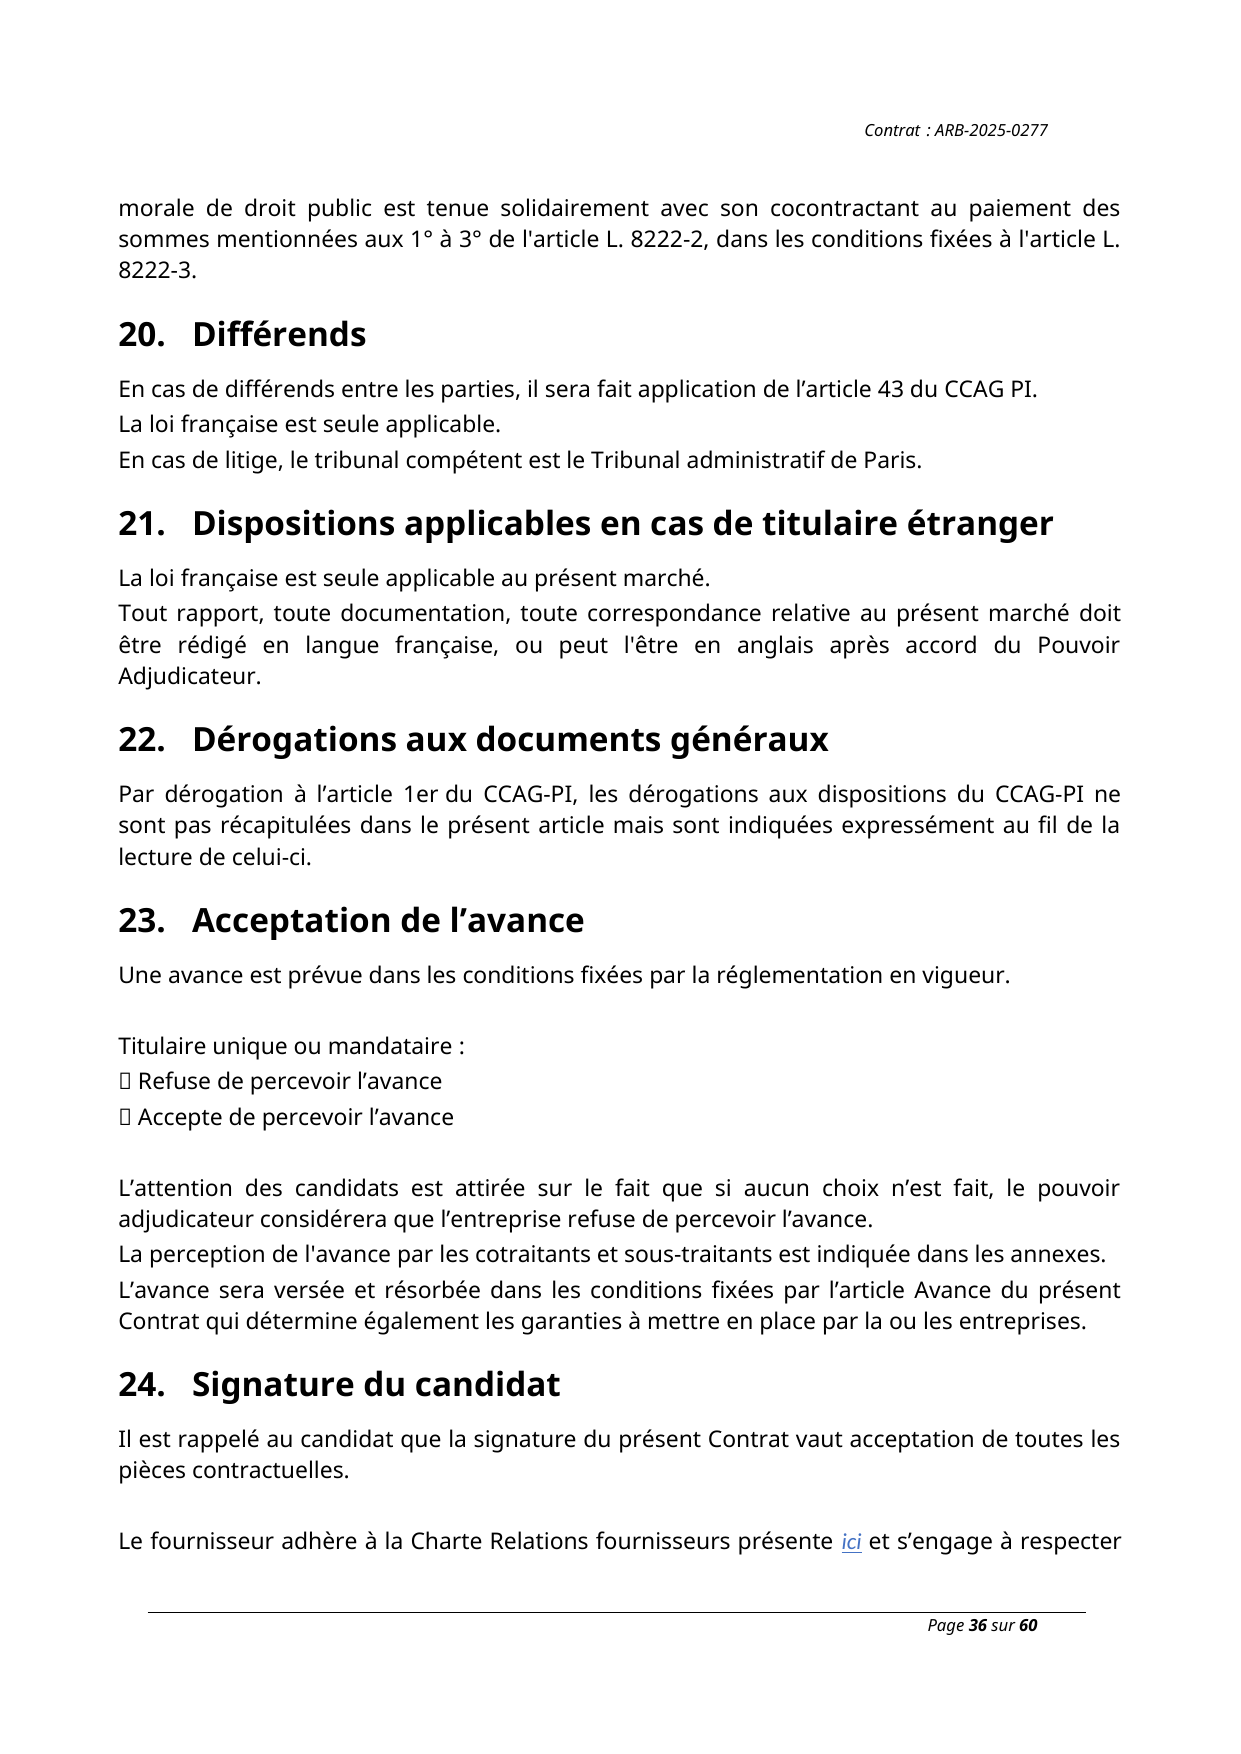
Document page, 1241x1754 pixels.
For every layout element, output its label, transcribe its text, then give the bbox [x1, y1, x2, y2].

text Dispositions applicables en cas de titulaire étranger [118, 500, 1122, 545]
text En cas de différends entre les parties, il sera fait application de l’article 43 du CCAG PI. [118, 373, 1122, 404]
text Signature du candidat [118, 1361, 1122, 1407]
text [118, 192, 1122, 286]
text La loi française est seule applicable. [118, 408, 1122, 439]
text  Accepte de percevoir l’avance [118, 1101, 1122, 1132]
text La perception de l'avance par les cotraitants et sous-traitants est indiquée dans les annexes. [118, 1238, 1122, 1269]
text Tout rapport, toute documentation, toute correspondance relative au présent marché doit être rédigé en langue française, ou peut l'être en anglais après accord du Pouvoir Adjudicateur. [118, 597, 1122, 691]
text L’avance sera versée et résorbée dans les conditions fixées par l’article Avance du présent Contrat qui détermine également les garanties à mettre en place par la ou les entreprises. [118, 1274, 1122, 1336]
text Une avance est prévue dans les conditions fixées par la réglementation en vigueur. [118, 959, 1122, 990]
text Par dérogation à l’article 1er du CCAG-PI, les dérogations aux dispositions du CCAG-PI ne sont pas récapitulées dans le présent article mais sont indiquées expressément au fil de la lecture de celui-ci. [118, 778, 1122, 872]
text Titulaire unique ou mandataire : [118, 1030, 1122, 1061]
text En cas de litige, le tribunal compétent est le Tribunal administratif de Paris. [118, 444, 1122, 475]
text Différends [118, 311, 1122, 356]
text Dérogations aux documents généraux [118, 716, 1122, 762]
text  Refuse de percevoir l’avance [118, 1065, 1122, 1097]
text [118, 1525, 1122, 1557]
text La loi française est seule applicable au présent marché. [118, 562, 1122, 593]
text Il est rappelé au candidat que la signature du présent Contrat vaut acceptation de toutes les pièces contractuelles. [118, 1423, 1122, 1486]
text L’attention des candidats est attirée sur le fait que si aucun choix n’est fait, le pouvoir adjudicateur considérera que l’entreprise refuse de percevoir l’avance. [118, 1172, 1122, 1234]
text Acceptation de l’avance [118, 897, 1122, 942]
